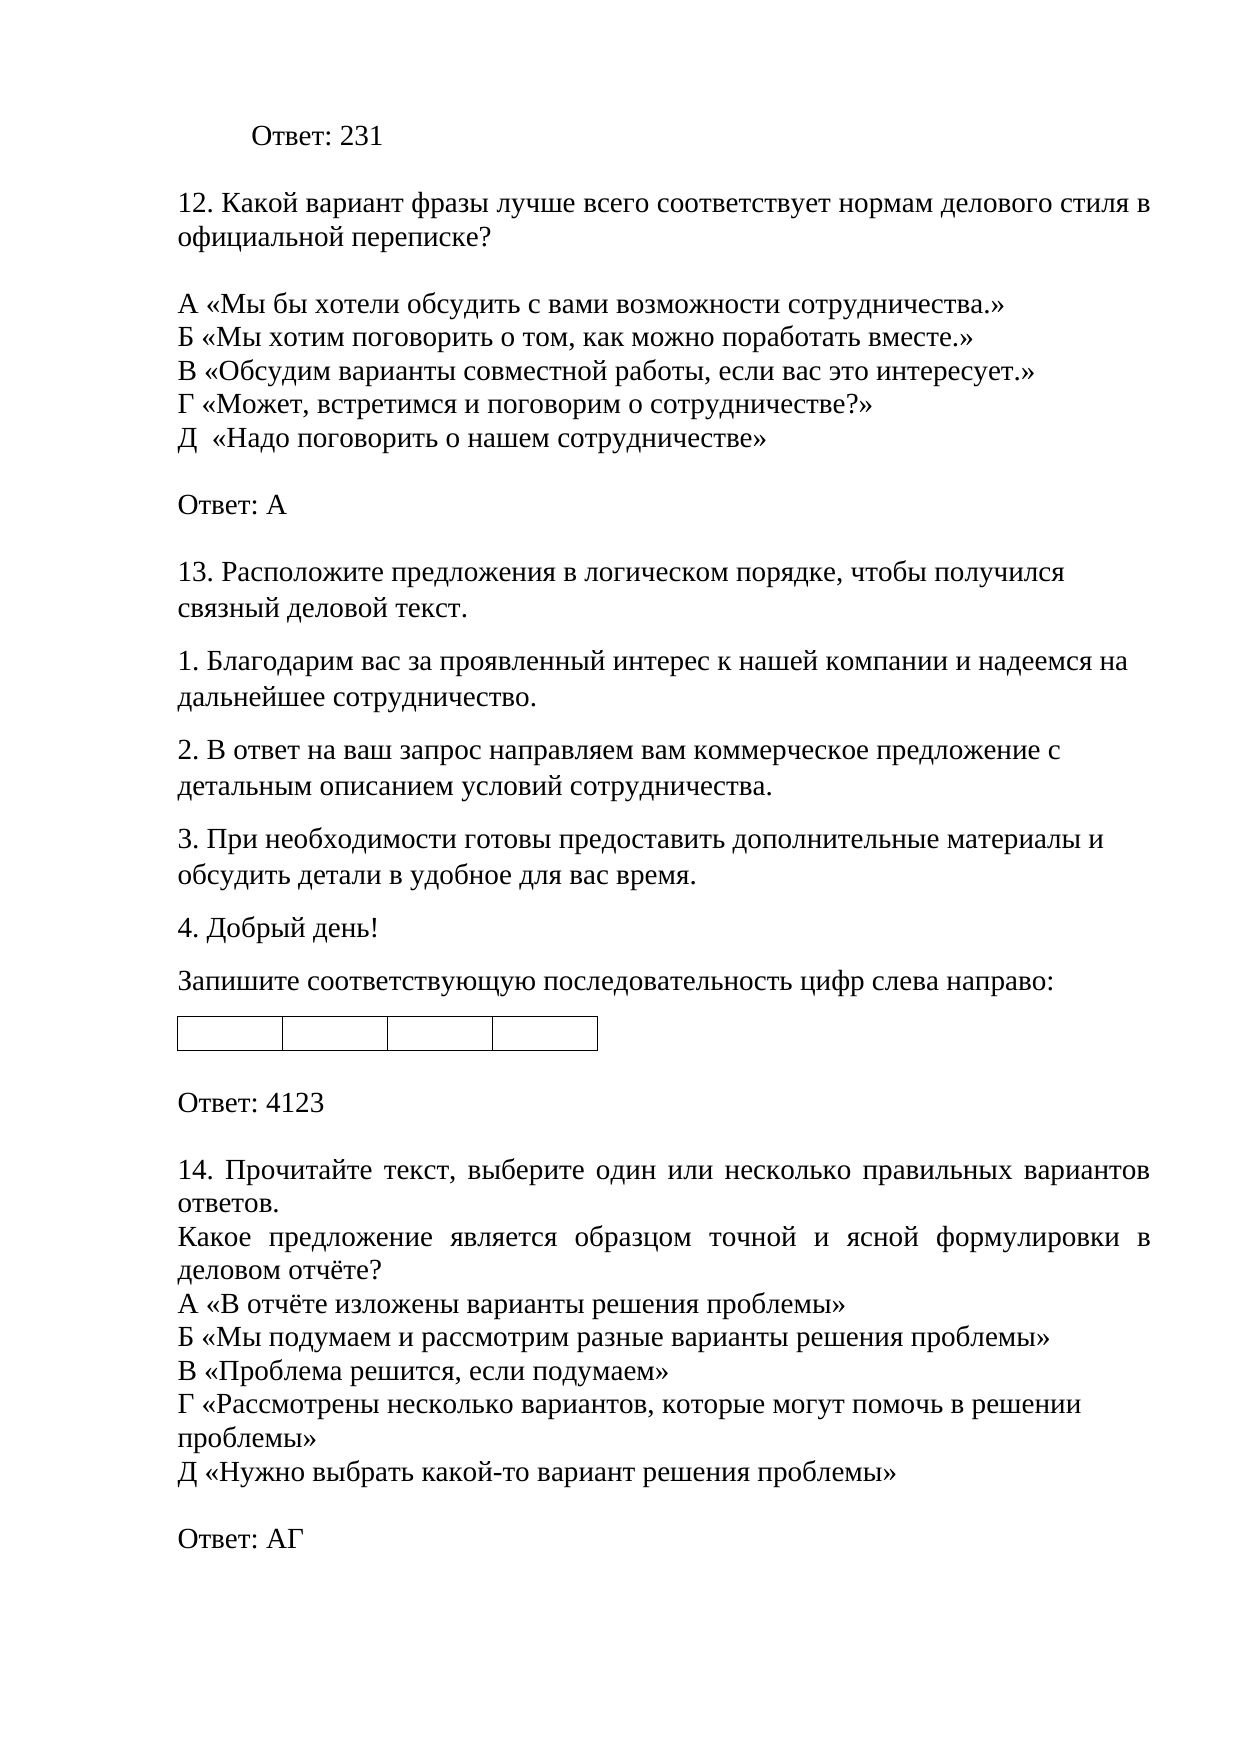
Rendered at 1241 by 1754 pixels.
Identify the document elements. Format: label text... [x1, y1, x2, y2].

text Ответ: АГ [177, 1521, 1152, 1554]
text A «Мы бы хотели обсудить с вами возможности сотрудничества.» Б «Мы хотим поговорить о том, как можно поработать вместе.» В «Обсудим варианты совместной работы, если вас это интересует.» Г «Может, встретимся и поговорим о сотрудничестве?» [177, 286, 1152, 420]
table_header [283, 1017, 387, 1050]
text Ответ: А [177, 487, 1152, 521]
text Запишите соответствующую последовательность цифр слева направо: [177, 963, 1152, 996]
text 12. Какой вариант фразы лучше всего соответствует нормам делового стиля в официальной переписке? [177, 185, 1152, 252]
table_header [178, 1017, 282, 1050]
text 13. Расположите предложения в логическом порядке, чтобы получился связный деловой текст. [177, 554, 1152, 624]
text 4. Добрый день! [177, 910, 1152, 943]
text 14. Прочитайте текст, выберите один или несколько правильных вариантов ответов. [177, 1152, 1152, 1219]
text 1. Благодарим вас за проявленный интерес к нашей компании и надеемся на дальнейшее сотрудничество. [177, 643, 1152, 713]
table_header [493, 1017, 597, 1050]
text Д «Надо поговорить о нашем сотрудничестве» [177, 420, 1152, 453]
text 3. При необходимости готовы предоставить дополнительные материалы и обсудить детали в удобное для вас время. [177, 821, 1152, 891]
text 2. В ответ на ваш запрос направляем вам коммерческое предложение с детальным описанием условий сотрудничества. [177, 732, 1152, 802]
text Ответ: 4123 [177, 1085, 1152, 1118]
text Д «Нужно выбрать какой-то вариант решения проблемы» [177, 1454, 1152, 1487]
table_header [388, 1017, 492, 1050]
text Ответ: 231 [177, 118, 1152, 152]
text Какое предложение является образцом точной и ясной формулировки в деловом отчёте? [177, 1219, 1152, 1286]
text A «В отчёте изложены варианты решения проблемы» Б «Мы подумаем и рассмотрим разные варианты решения проблемы» В «Проблема решится, если подумаем» Г «Рассмотрены несколько вариантов, которые могут помочь в решении проблемы» [177, 1286, 1152, 1454]
